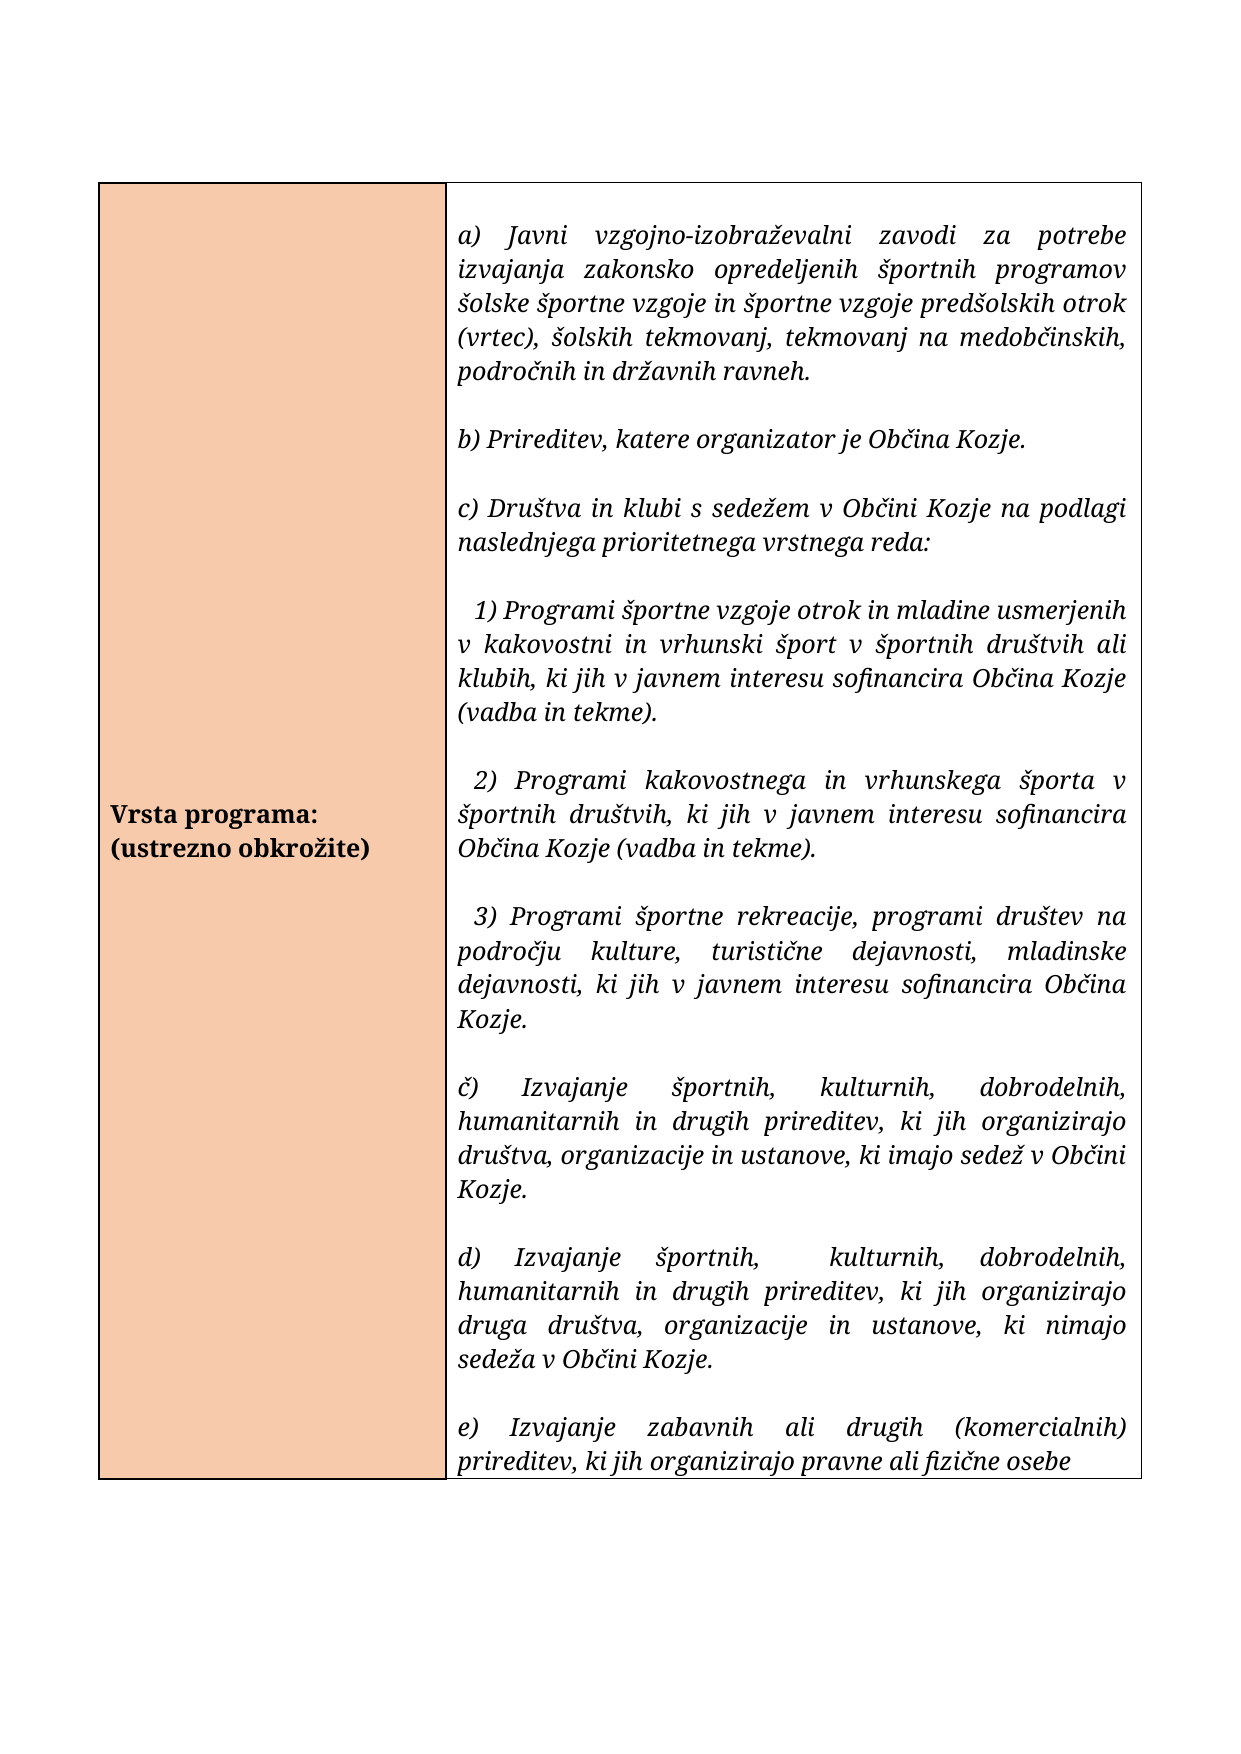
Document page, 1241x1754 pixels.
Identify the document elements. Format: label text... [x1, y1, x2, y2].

table_header Vrsta programa: (ustrezno obkrožite) [100, 184, 445, 1478]
table_header a) Javni vzgojno-izobraževalni zavodi za potrebe izvajanja zakonsko opredeljenih športnih programov šolske športne vzgoje in športne vzgoje predšolskih otrok (vrtec), šolskih tekmovanj, tekmovanj na medobčinskih, področnih in državnih ravneh. b) Prireditev, katere organizator je Občina Kozje. c) Društva in klubi s sedežem v Občini Kozje na podlagi naslednjega prioritetnega vrstnega reda: 1) Programi športne vzgoje otrok in mladine usmerjenih v kakovostni in vrhunski šport v športnih društvih ali klubih, ki jih v javnem interesu sofinancira Občina Kozje (vadba in tekme). 2) Programi kakovostnega in vrhunskega športa v športnih društvih, ki jih v javnem interesu sofinancira Občina Kozje (vadba in tekme). 3) Programi športne rekreacije, programi društev na področju kulture, turistične dejavnosti, mladinske dejavnosti, ki jih v javnem interesu sofinancira Občina Kozje. č) Izvajanje športnih, kulturnih, dobrodelnih, humanitarnih in drugih prireditev, ki jih organizirajo društva, organizacije in ustanove, ki imajo sedež v Občini Kozje. d) Izvajanje športnih, kulturnih, dobrodelnih, humanitarnih in drugih prireditev, ki jih organizirajo druga društva, organizacije in ustanove, ki nimajo sedeža v Občini Kozje. e) Izvajanje zabavnih ali drugih (komercialnih) prireditev, ki jih organizirajo pravne ali fizične osebe [447, 183, 1141, 1478]
